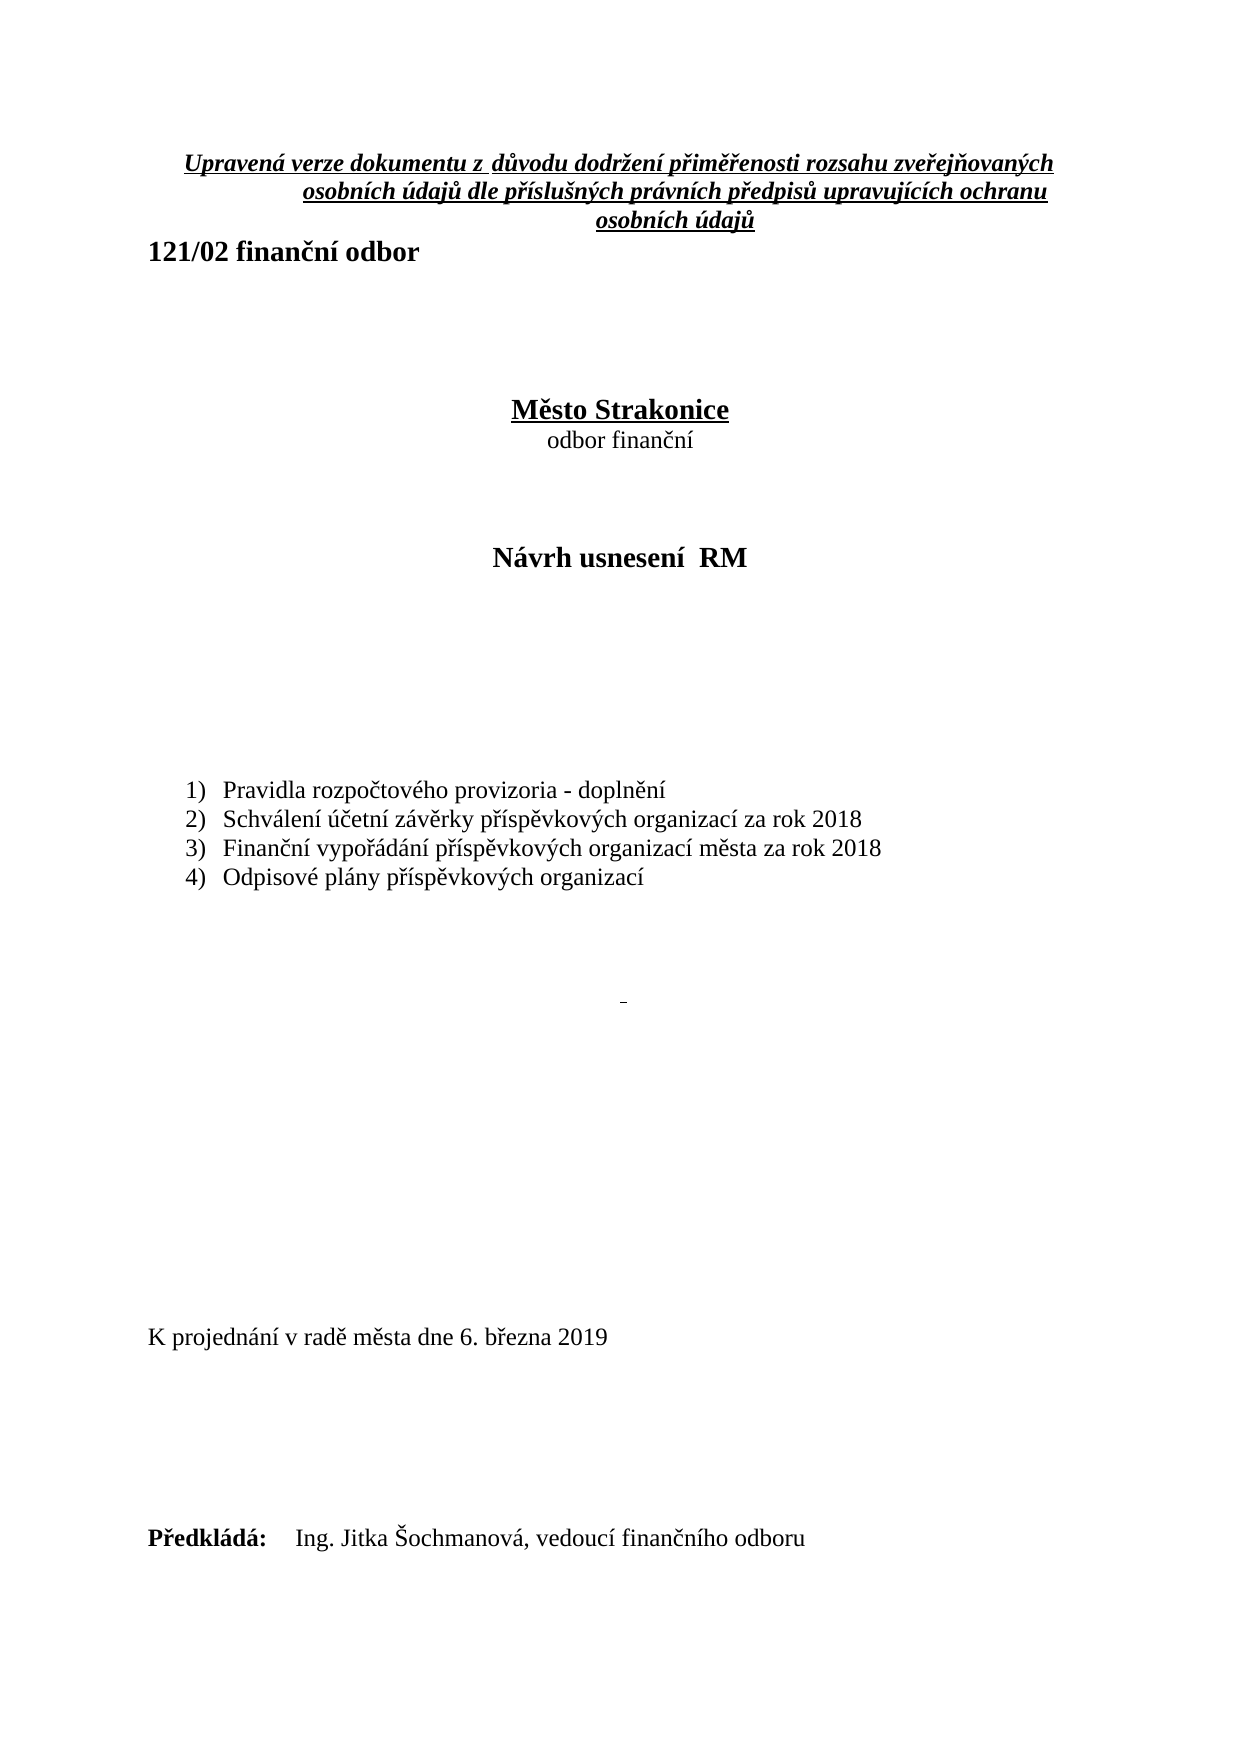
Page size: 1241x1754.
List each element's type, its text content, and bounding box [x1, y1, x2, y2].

list Finanční vypořádání příspěvkových organizací města za rok 2018 [185, 833, 1093, 862]
text K projednání v radě města dne 6. března 2019 [148, 1322, 1093, 1351]
list Pravidla rozpočtového provizoria - doplnění [185, 775, 1093, 804]
list Odpisové plány příspěvkových organizací [185, 862, 1093, 890]
text Návrh usnesení RM [148, 541, 1093, 574]
list Schválení účetní závěrky příspěvkových organizací za rok 2018 [185, 804, 1093, 833]
text Město Strakonice [148, 392, 1093, 426]
text Předkládá: Ing. Jitka Šochmanová, vedoucí finančního odboru [148, 1523, 1093, 1552]
subtitle 121/02 finanční odbor [148, 234, 1093, 267]
text Upravená verze dokumentu z důvodu dodržení přiměřenosti rozsahu zveřejňovaných osobních údajů dle příslušných právních předpisů upravujících ochranu osobních údajů [148, 148, 1093, 234]
text odbor finanční [148, 426, 1093, 454]
